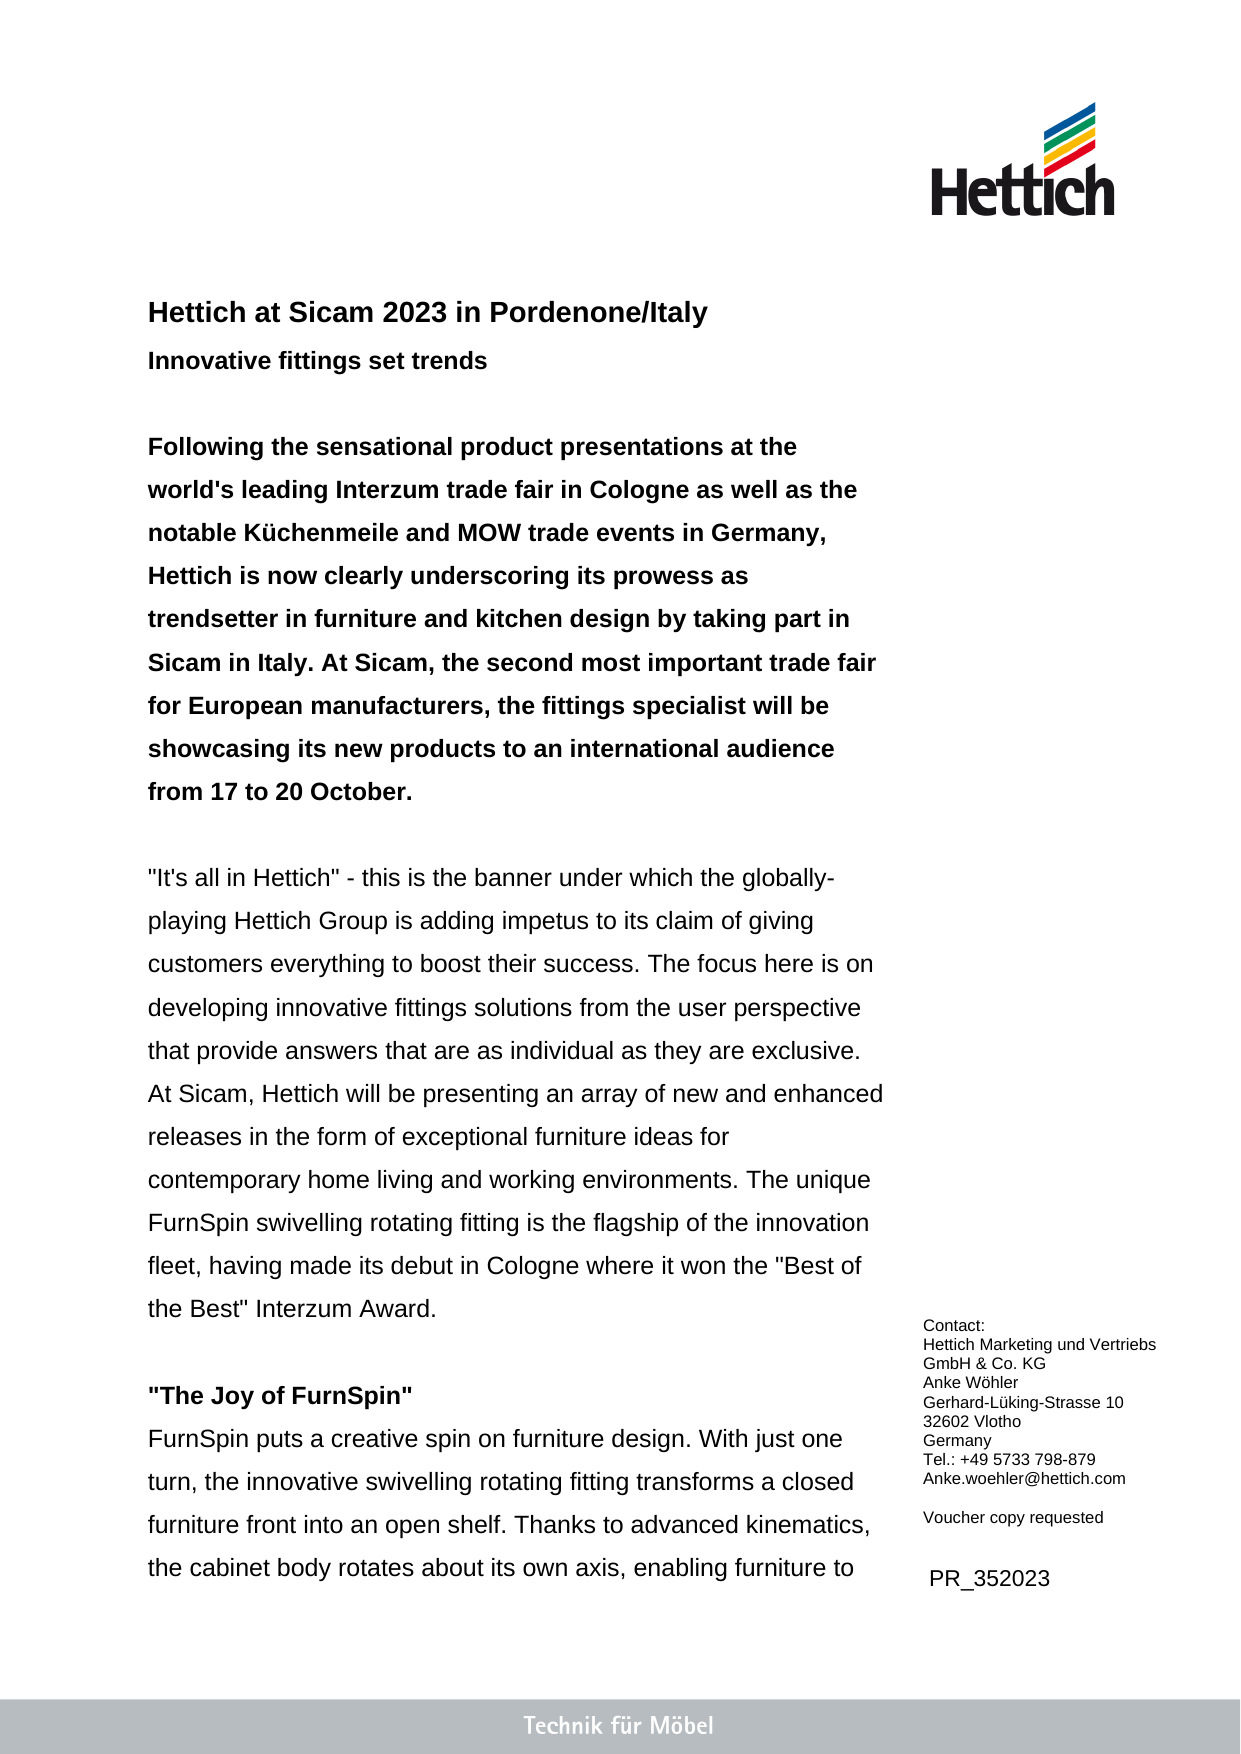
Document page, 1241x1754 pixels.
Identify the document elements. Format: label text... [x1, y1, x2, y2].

text Innovative fittings set trends [148, 346, 886, 374]
text Following the sensational product presentations at the world's leading Interzum trade fair in Cologne as well as the notable Küchenmeile and MOW trade events in Germany, Hettich is now clearly underscoring its prowess as trendsetter in furniture and kitchen design by taking part in Sicam in Italy. At Sicam, the second most important trade fair for European manufacturers, the fittings specialist will be showcasing its new products to an international audience from 17 to 20 October. [148, 432, 886, 806]
text "The Joy of FurnSpin" [148, 1381, 886, 1409]
picture [0, 21, 1239, 278]
text Hettich at Sicam 2023 in Pordenone/Italy [148, 295, 886, 329]
text "It's all in Hettich" - this is the banner under which the globally- playing Hettich Group is adding impetus to its claim of giving customers everything to boost their success. The focus here is on developing innovative fittings solutions from the user perspective that provide answers that are as individual as they are exclusive. At Sicam, Hettich will be presenting an array of new and enhanced releases in the form of exceptional furniture ideas for contemporary home living and working environments. The unique FurnSpin swivelling rotating fitting is the flagship of the innovation fleet, having made its debut in Cologne where it won the "Best of the Best" Interzum Award. [148, 863, 886, 1323]
picture [0, 1636, 1241, 1754]
